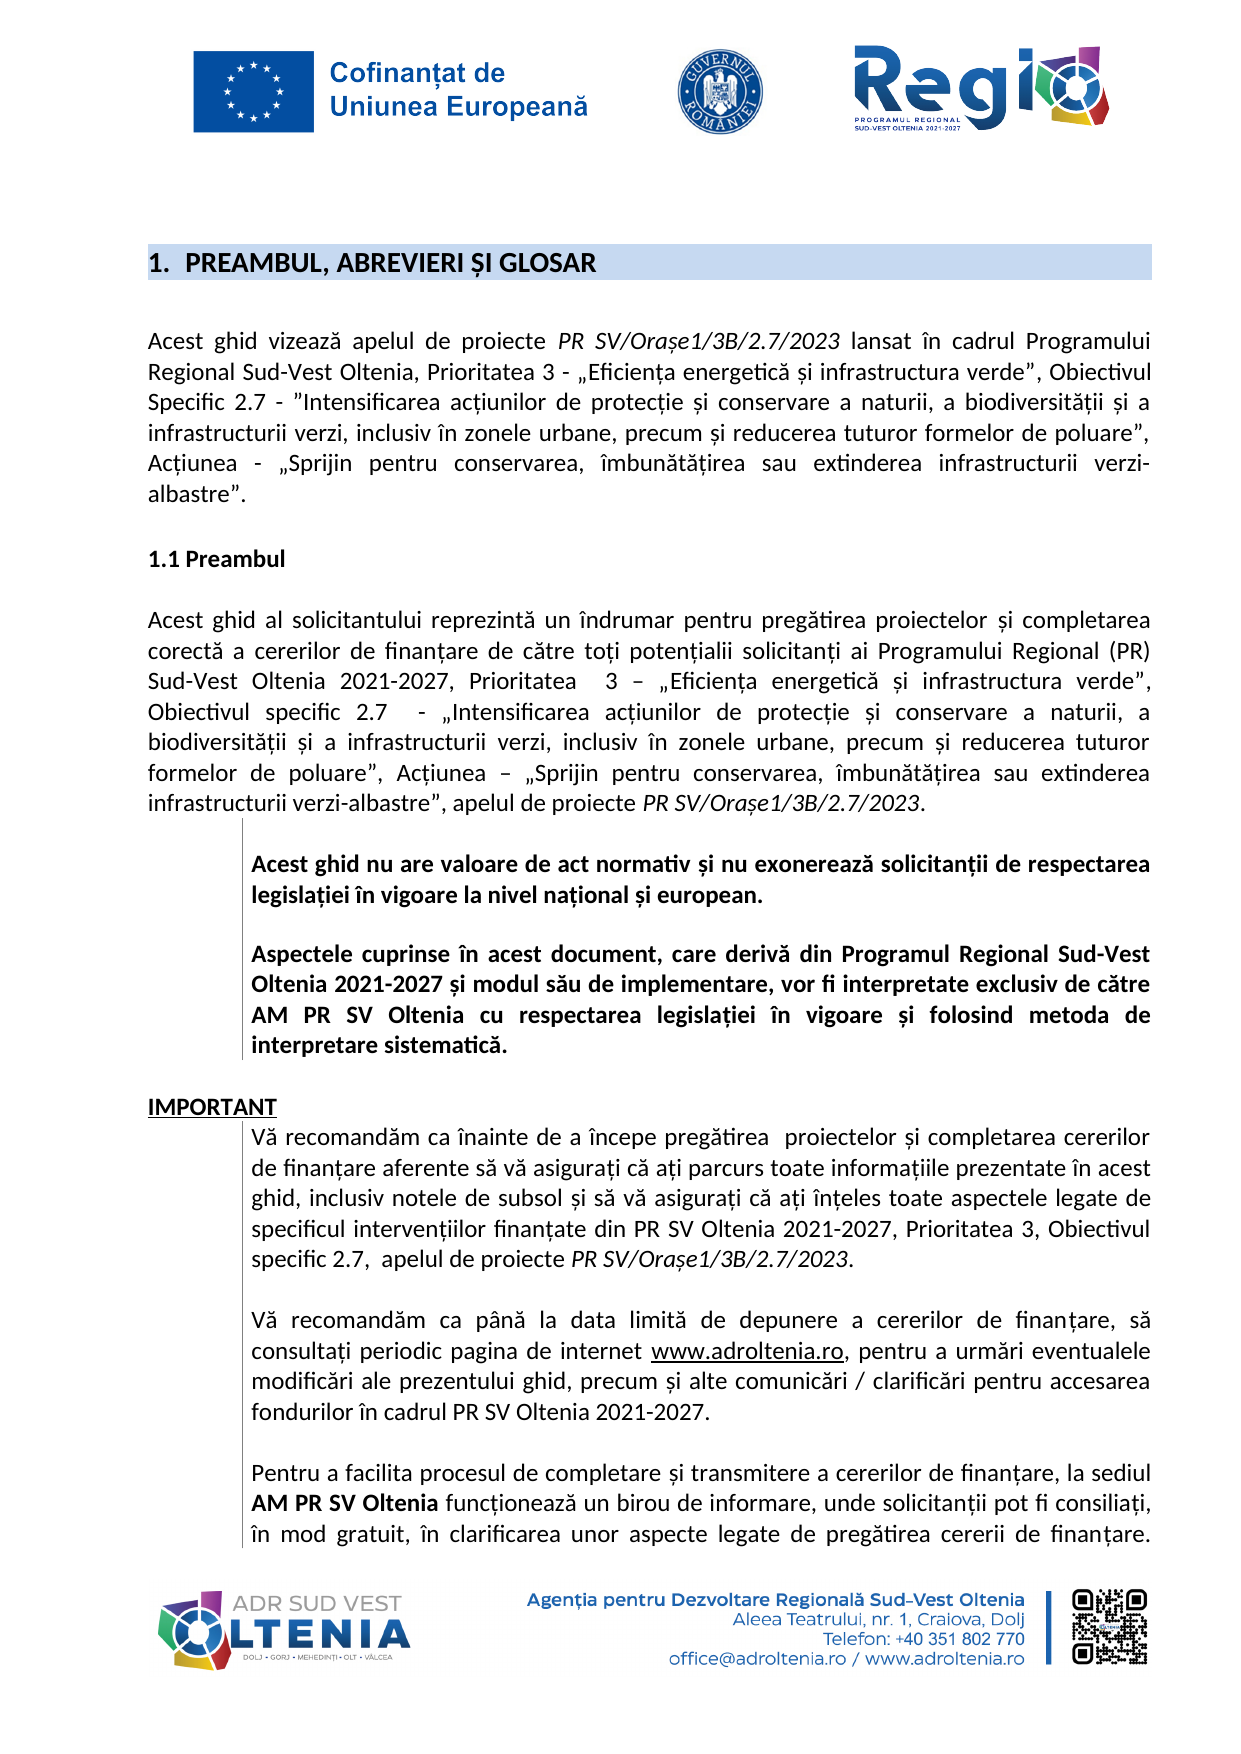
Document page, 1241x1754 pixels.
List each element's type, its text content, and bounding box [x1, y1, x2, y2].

picture [674, 47, 768, 136]
text IMPORTANT [148, 1091, 1152, 1121]
picture [852, 45, 1111, 134]
text Vă recomandăm ca înainte de a începe pregătirea proiectelor și completarea cererilor de finanțare aferente să vă asiguraţi că aţi parcurs toate informaţiile prezentate în acest ghid, inclusiv notele de subsol şi să vă asigurați că aţi înţeles toate aspectele legate de specificul intervenţiilor finanţate din PR SV Oltenia 2021-2027, Prioritatea 3, Obiectivul specific 2.7, apelul de proiecte PR SV/Orașe1/3B/2.7/2023. [243, 1121, 1152, 1274]
text Acest ghid vizează apelul de proiecte PR SV/Orașe1/3B/2.7/2023 lansat în cadrul Programului Regional Sud-Vest Oltenia, Prioritatea 3 - „Eficienţa energetică și infrastructura verde”, Obiectivul Specific 2.7 - ”Intensificarea acțiunilor de protecție și conservare a naturii, a biodiversității și a infrastructurii verzi, inclusiv în zonele urbane, precum și reducerea tuturor formelor de poluare”, Acțiunea - „Sprijin pentru conservarea, îmbunătățirea sau extinderea infrastructurii verzi-albastre”. [148, 326, 1152, 509]
picture [148, 1579, 1152, 1677]
text Aspectele cuprinse în acest document, care derivă din Programul Regional Sud-Vest Oltenia 2021-2027 și modul său de implementare, vor fi interpretate exclusiv de către AM PR SV Oltenia cu respectarea legislației în vigoare și folosind metoda de interpretare sistematică. [243, 938, 1152, 1060]
text Acest ghid al solicitantului reprezintă un îndrumar pentru pregătirea proiectelor şi completarea corectă a cererilor de finanţare de către toți potențialii solicitanţi ai Programului Regional (PR) Sud-Vest Oltenia 2021-2027, Prioritatea 3 – „Eficienţa energetică și infrastructura verde”, Obiectivul specific 2.7 - „Intensificarea acțiunilor de protecție și conservare a naturii, a biodiversității și a infrastructurii verzi, inclusiv în zonele urbane, precum și reducerea tuturor formelor de poluare”, Acţiunea – „Sprijin pentru conservarea, îmbunătățirea sau extinderea infrastructurii verzi-albastre”, apelul de proiecte PR SV/Orașe1/3B/2.7/2023. [148, 604, 1152, 818]
text Acest ghid nu are valoare de act normativ şi nu exonerează solicitanţii de respectarea legislaţiei în vigoare la nivel naţional şi european. [243, 848, 1152, 909]
picture [188, 46, 590, 136]
text Vă recomandăm ca până la data limită de depunere a cererilor de finanţare, să consultaţi periodic pagina de internet www.adroltenia.ro, pentru a urmări eventualele modificări ale prezentului ghid, precum și alte comunicări / clarificări pentru accesarea fondurilor în cadrul PR SV Oltenia 2021-2027. [243, 1304, 1152, 1426]
subtitle PREAMBUL, ABREVIERI ȘI GLOSAR [148, 244, 1152, 280]
subtitle 1.1 Preambul [148, 543, 1152, 574]
